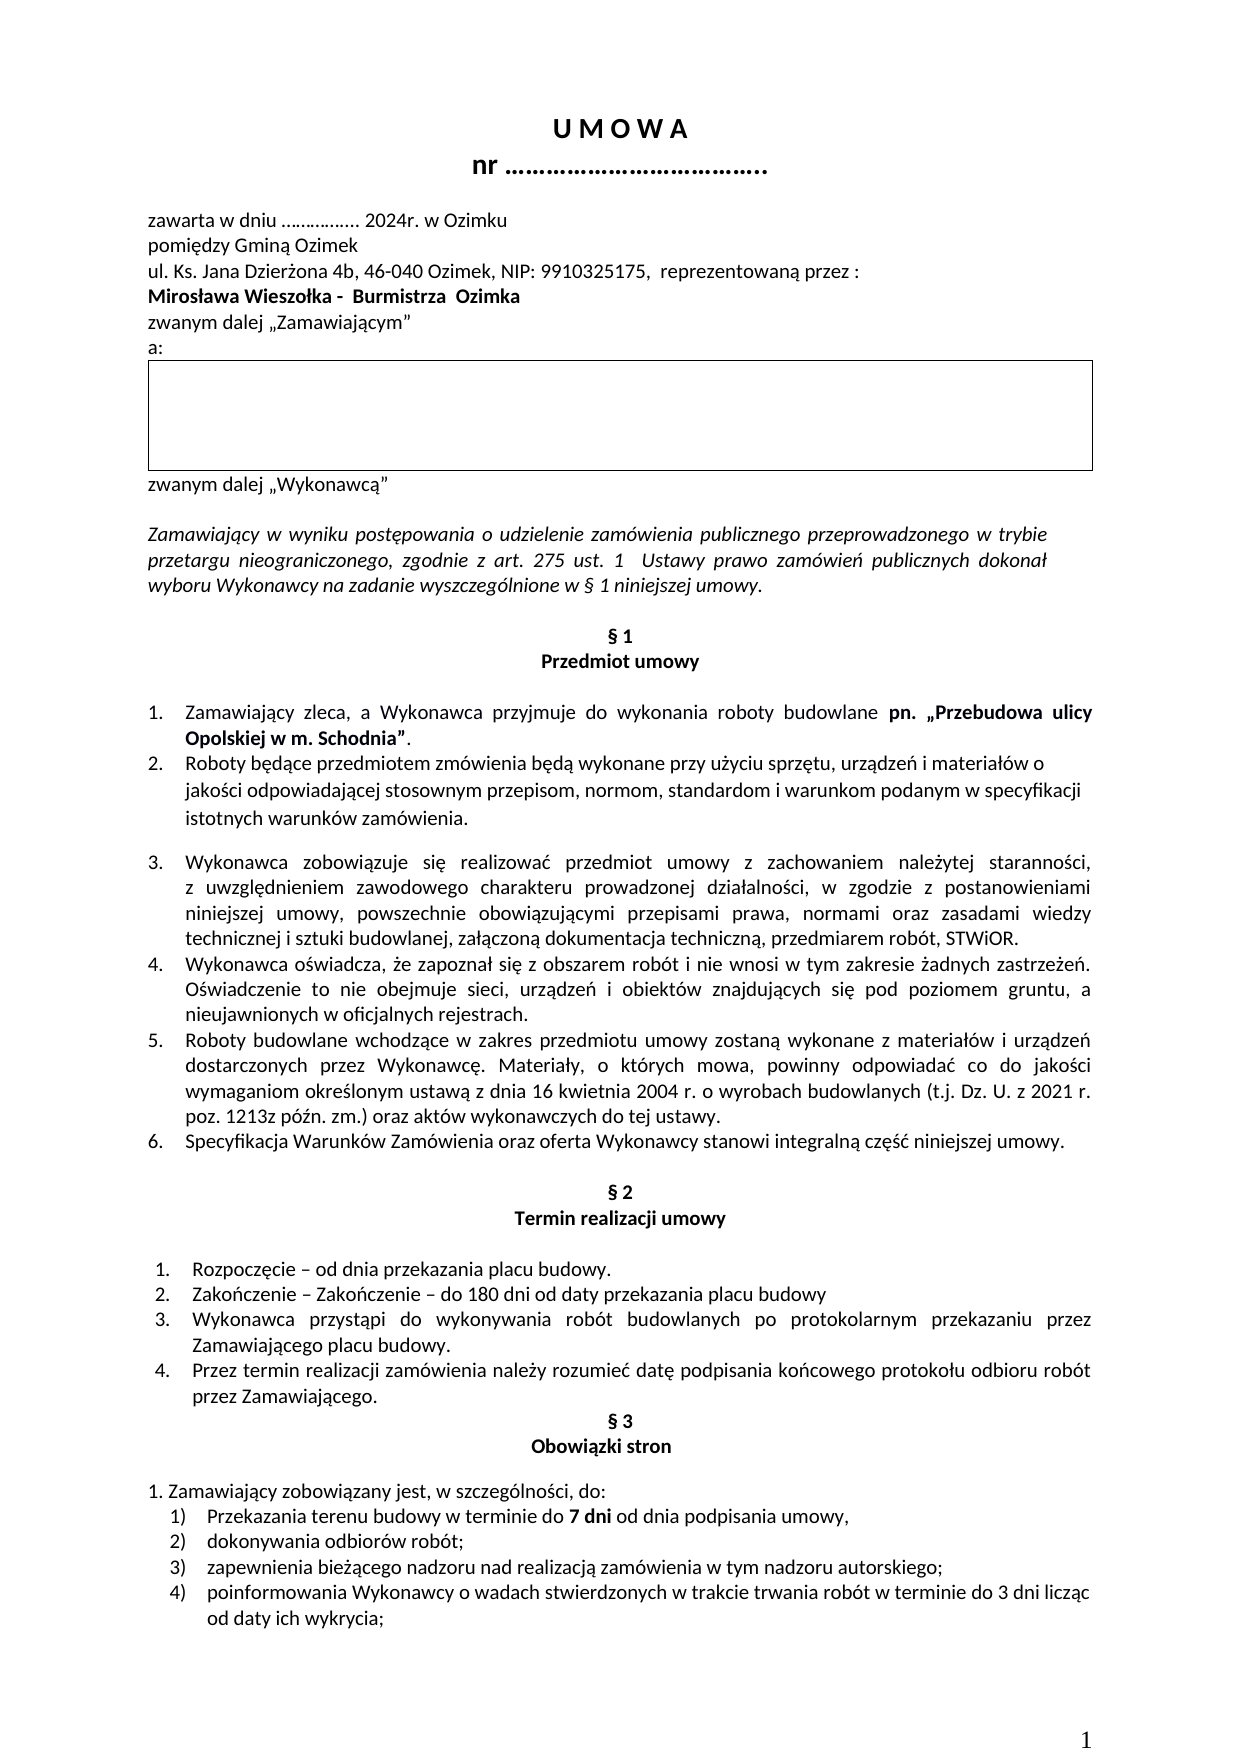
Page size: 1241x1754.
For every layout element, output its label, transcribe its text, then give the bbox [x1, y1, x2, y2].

list Rozpoczęcie – od dnia przekazania placu budowy. [154, 1256, 1092, 1281]
text zwanym dalej „Zamawiającym” [148, 309, 1092, 334]
text § 3 [148, 1408, 1092, 1434]
text Przedmiot umowy [148, 649, 1092, 674]
text Mirosława Wieszołka - Burmistrza Ozimka [148, 283, 1092, 309]
list Roboty budowlane wchodzące w zakres przedmiotu umowy zostaną wykonane z materiałów i urządzeń dostarczonych przez Wykonawcę. Materiały, o których mowa, powinny odpowiadać co do jakości wymaganiom określonym ustawą z dnia 16 kwietnia 2004 r. o wyrobach budowlanych (t.j. Dz. U. z 2021 r. poz. 1213z późn. zm.) oraz aktów wykonawczych do tej ustawy. [148, 1027, 1092, 1129]
list Zakończenie – Zakończenie – do 180 dni od daty przekazania placu budowy [154, 1281, 1092, 1307]
text ul. Ks. Jana Dzierżona 4b, 46-040 Ozimek, NIP: 9910325175, reprezentowaną przez : [148, 258, 1092, 283]
text Zamawiający w wyniku postępowania o udzielenie zamówienia publicznego przeprowadzonego w trybie przetargu nieograniczonego, zgodnie z art. 275 ust. 1 Ustawy prawo zamówień publicznych dokonał wyboru Wykonawcy na zadanie wyszczególnione w § 1 niniejszej umowy. [148, 522, 1051, 598]
list Specyfikacja Warunków Zamówienia oraz oferta Wykonawcy stanowi integralną część niniejszej umowy. [148, 1129, 1092, 1154]
text a: [148, 334, 1092, 360]
text Termin realizacji umowy [148, 1205, 1092, 1230]
list Zamawiający zleca, a Wykonawca przyjmuje do wykonania roboty budowlane pn. „Przebudowa ulicy Opolskiej w m. Schodnia”. [148, 699, 1092, 750]
list zapewnienia bieżącego nadzoru nad realizacją zamówienia w tym nadzoru autorskiego; [169, 1554, 1092, 1579]
text Obowiązki stron [152, 1434, 1051, 1459]
text § 2 [148, 1179, 1092, 1205]
list Przez termin realizacji zamówienia należy rozumieć datę podpisania końcowego protokołu odbioru robót przez Zamawiającego. [154, 1357, 1092, 1408]
text zawarta w dniu ………….... 2024r. w Ozimku [148, 207, 1092, 233]
text zwanym dalej „Wykonawcą” [148, 471, 1092, 496]
table_header [149, 361, 1092, 470]
text 1. Zamawiający zobowiązany jest, w szczególności, do: [148, 1478, 1092, 1503]
list Przekazania terenu budowy w terminie do 7 dni od dnia podpisania umowy, [169, 1503, 1092, 1529]
list Wykonawca przystąpi do wykonywania robót budowlanych po protokolarnym przekazaniu przez Zamawiającego placu budowy. [154, 1307, 1092, 1357]
text § 1 [148, 623, 1092, 649]
list dokonywania odbiorów robót; [169, 1529, 1092, 1554]
text U M O W A [148, 111, 1092, 146]
text nr ……………………………….. [148, 146, 1092, 182]
text pomiędzy Gminą Ozimek [148, 233, 1092, 258]
list Roboty będące przedmiotem zmówienia będą wykonane przy użyciu sprzętu, urządzeń i materiałów o jakości odpowiadającej stosownym przepisom, normom, standardom i warunkom podanym w specyfikacji istotnych warunków zamówienia. [148, 750, 1092, 831]
list poinformowania Wykonawcy o wadach stwierdzonych w trakcie trwania robót w terminie do 3 dni licząc od daty ich wykrycia; [169, 1579, 1092, 1630]
list Wykonawca zobowiązuje się realizować przedmiot umowy z zachowaniem należytej staranności, z uwzględnieniem zawodowego charakteru prowadzonej działalności, w zgodzie z postanowieniami niniejszej umowy, powszechnie obowiązującymi przepisami prawa, normami oraz zasadami wiedzy technicznej i sztuki budowlanej, załączoną dokumentacja techniczną, przedmiarem robót, STWiOR. [148, 849, 1092, 951]
list Wykonawca oświadcza, że zapoznał się z obszarem robót i nie wnosi w tym zakresie żadnych zastrzeżeń. Oświadczenie to nie obejmuje sieci, urządzeń i obiektów znajdujących się pod poziomem gruntu, a nieujawnionych w oficjalnych rejestrach. [148, 951, 1092, 1027]
